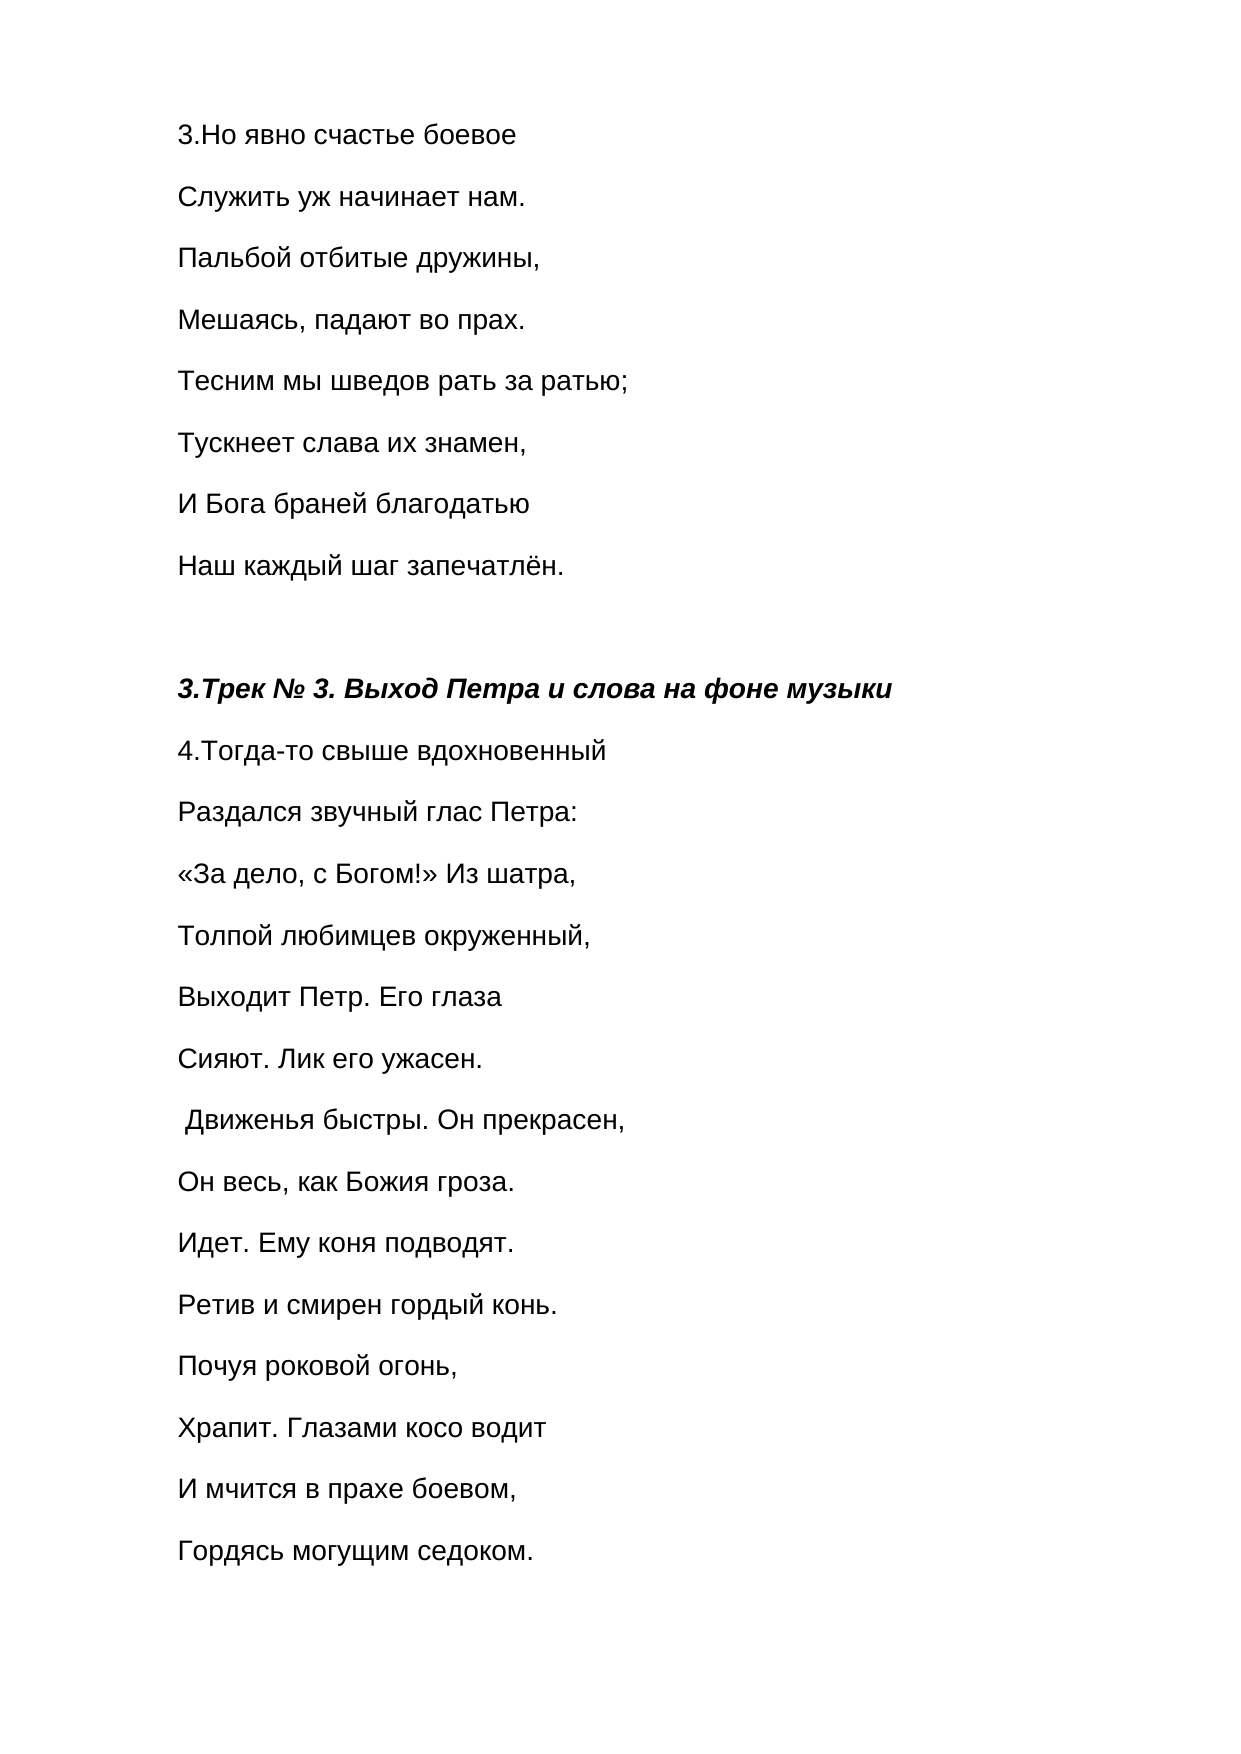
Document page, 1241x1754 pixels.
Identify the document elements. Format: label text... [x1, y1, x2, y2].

text Выходит Петр. Его глаза [177, 980, 1152, 1012]
text 3.Но явно счастье боевое [177, 118, 1152, 151]
text Тускнеет слава их знамен, [177, 426, 1152, 458]
text Он весь, как Божия гроза. [177, 1165, 1152, 1197]
text Служить уж начинает нам. [177, 180, 1152, 212]
text Тесним мы шведов рать за ратью; [177, 364, 1152, 397]
text Гордясь могущим седоком. [177, 1534, 1152, 1566]
text 3.Трек № 3. Выход Петра и слова на фоне музыки [177, 672, 1152, 704]
text Храпит. Глазами косо водит [177, 1411, 1152, 1443]
text Почуя роковой огонь, [177, 1349, 1152, 1382]
text И мчится в прахе боевом, [177, 1472, 1152, 1505]
text Ретив и смирен гордый конь. [177, 1288, 1152, 1320]
text Идет. Ему коня подводят. [177, 1226, 1152, 1259]
text Наш каждый шаг запечатлён. [177, 549, 1152, 581]
text Раздался звучный глас Петра: [177, 795, 1152, 828]
text Движенья быстры. Он прекрасен, [177, 1103, 1152, 1136]
text 4.Тогда-то свыше вдохновенный [177, 734, 1152, 766]
text Толпой любимцев окруженный, [177, 918, 1152, 951]
text Сияют. Лик его ужасен. [177, 1042, 1152, 1074]
text Мешаясь, падают во прах. [177, 303, 1152, 335]
text И Бога браней благодатью [177, 487, 1152, 520]
text «За дело, с Богом!» Из шатра, [177, 857, 1152, 889]
text Пальбой отбитые дружины, [177, 241, 1152, 274]
